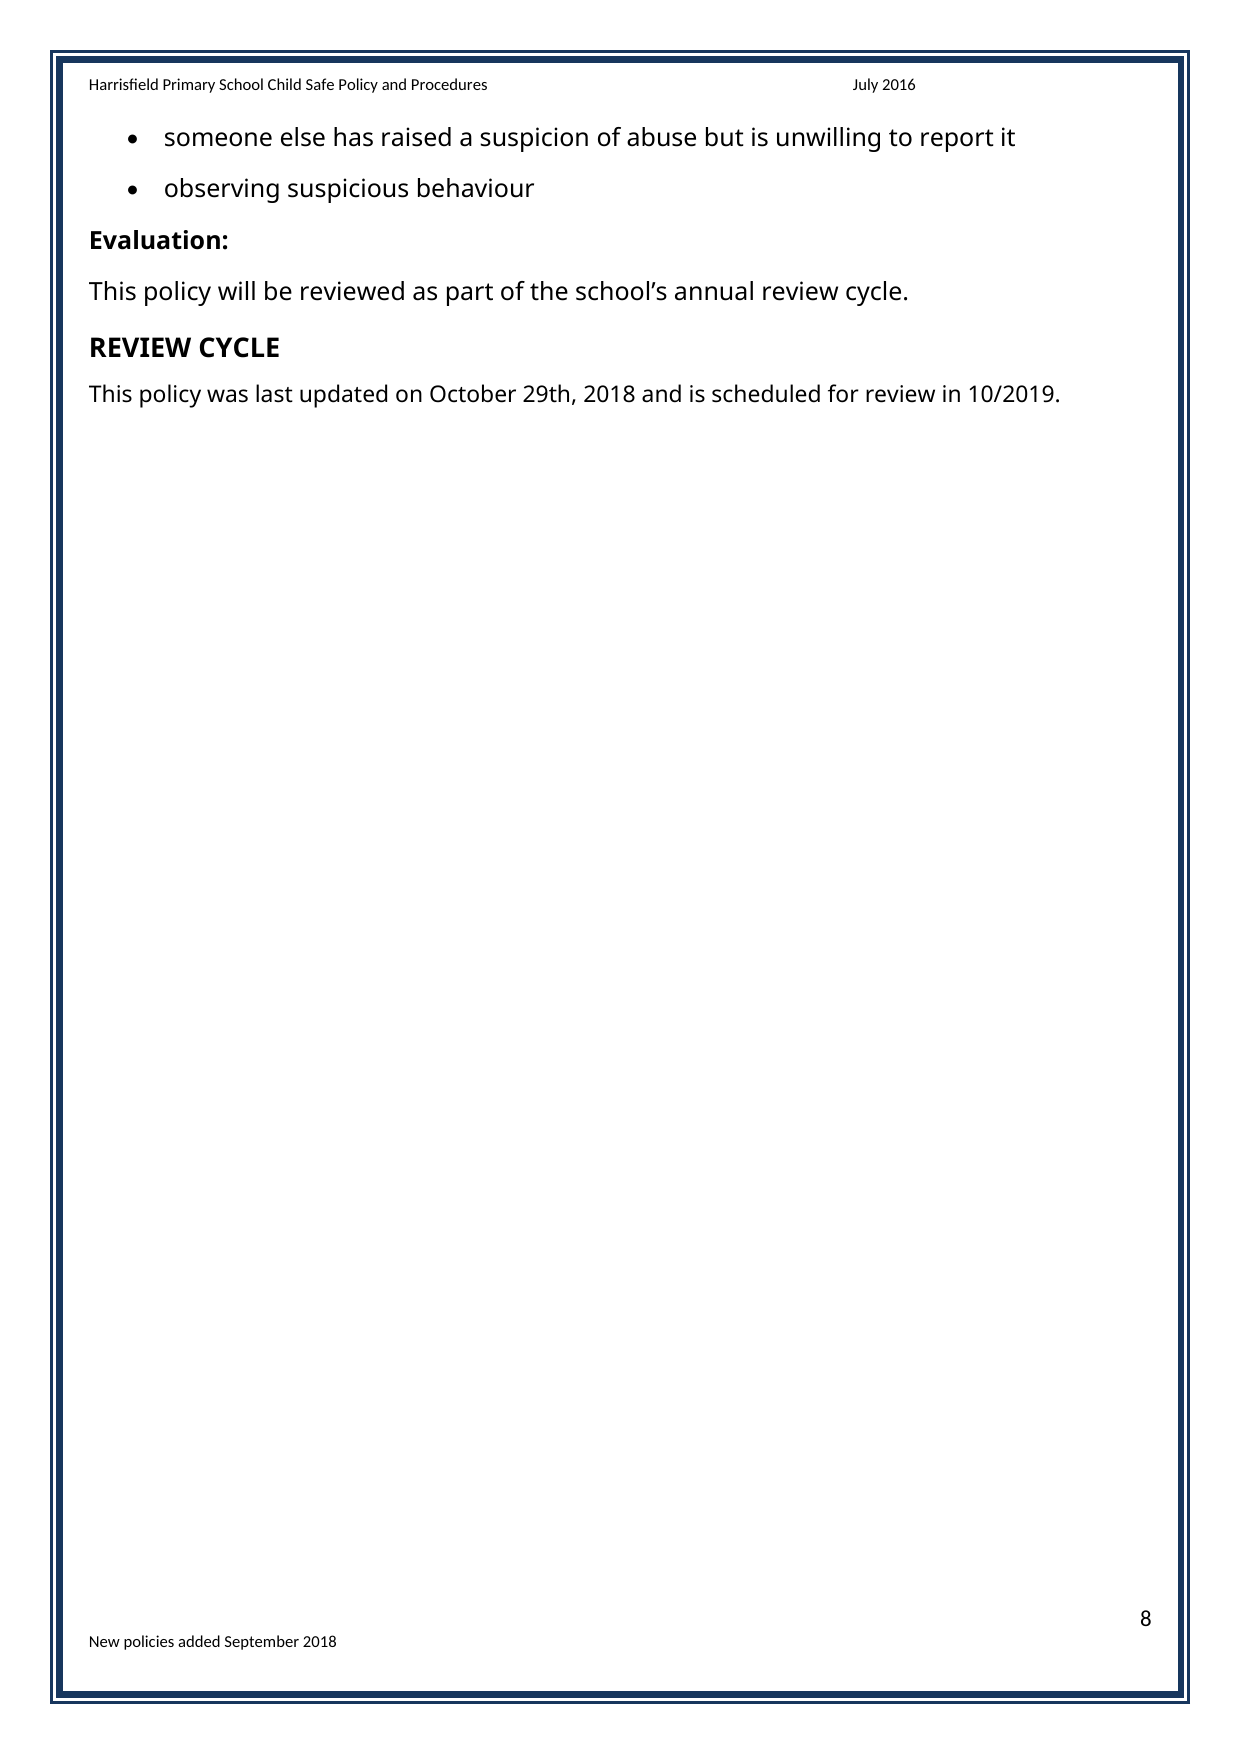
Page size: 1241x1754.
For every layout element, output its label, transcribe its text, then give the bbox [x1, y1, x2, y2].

text Evaluation: [89, 221, 1152, 257]
text This policy was last updated on October 29th, 2018 and is scheduled for review in 10/2019. [89, 378, 1152, 409]
subtitle Review Cycle [89, 329, 1152, 366]
list someone else has raised a suspicion of abuse but is unwilling to report it [126, 118, 1152, 154]
text This policy will be reviewed as part of the school’s annual review cycle. [89, 272, 1152, 308]
list observing suspicious behaviour [126, 169, 1152, 205]
